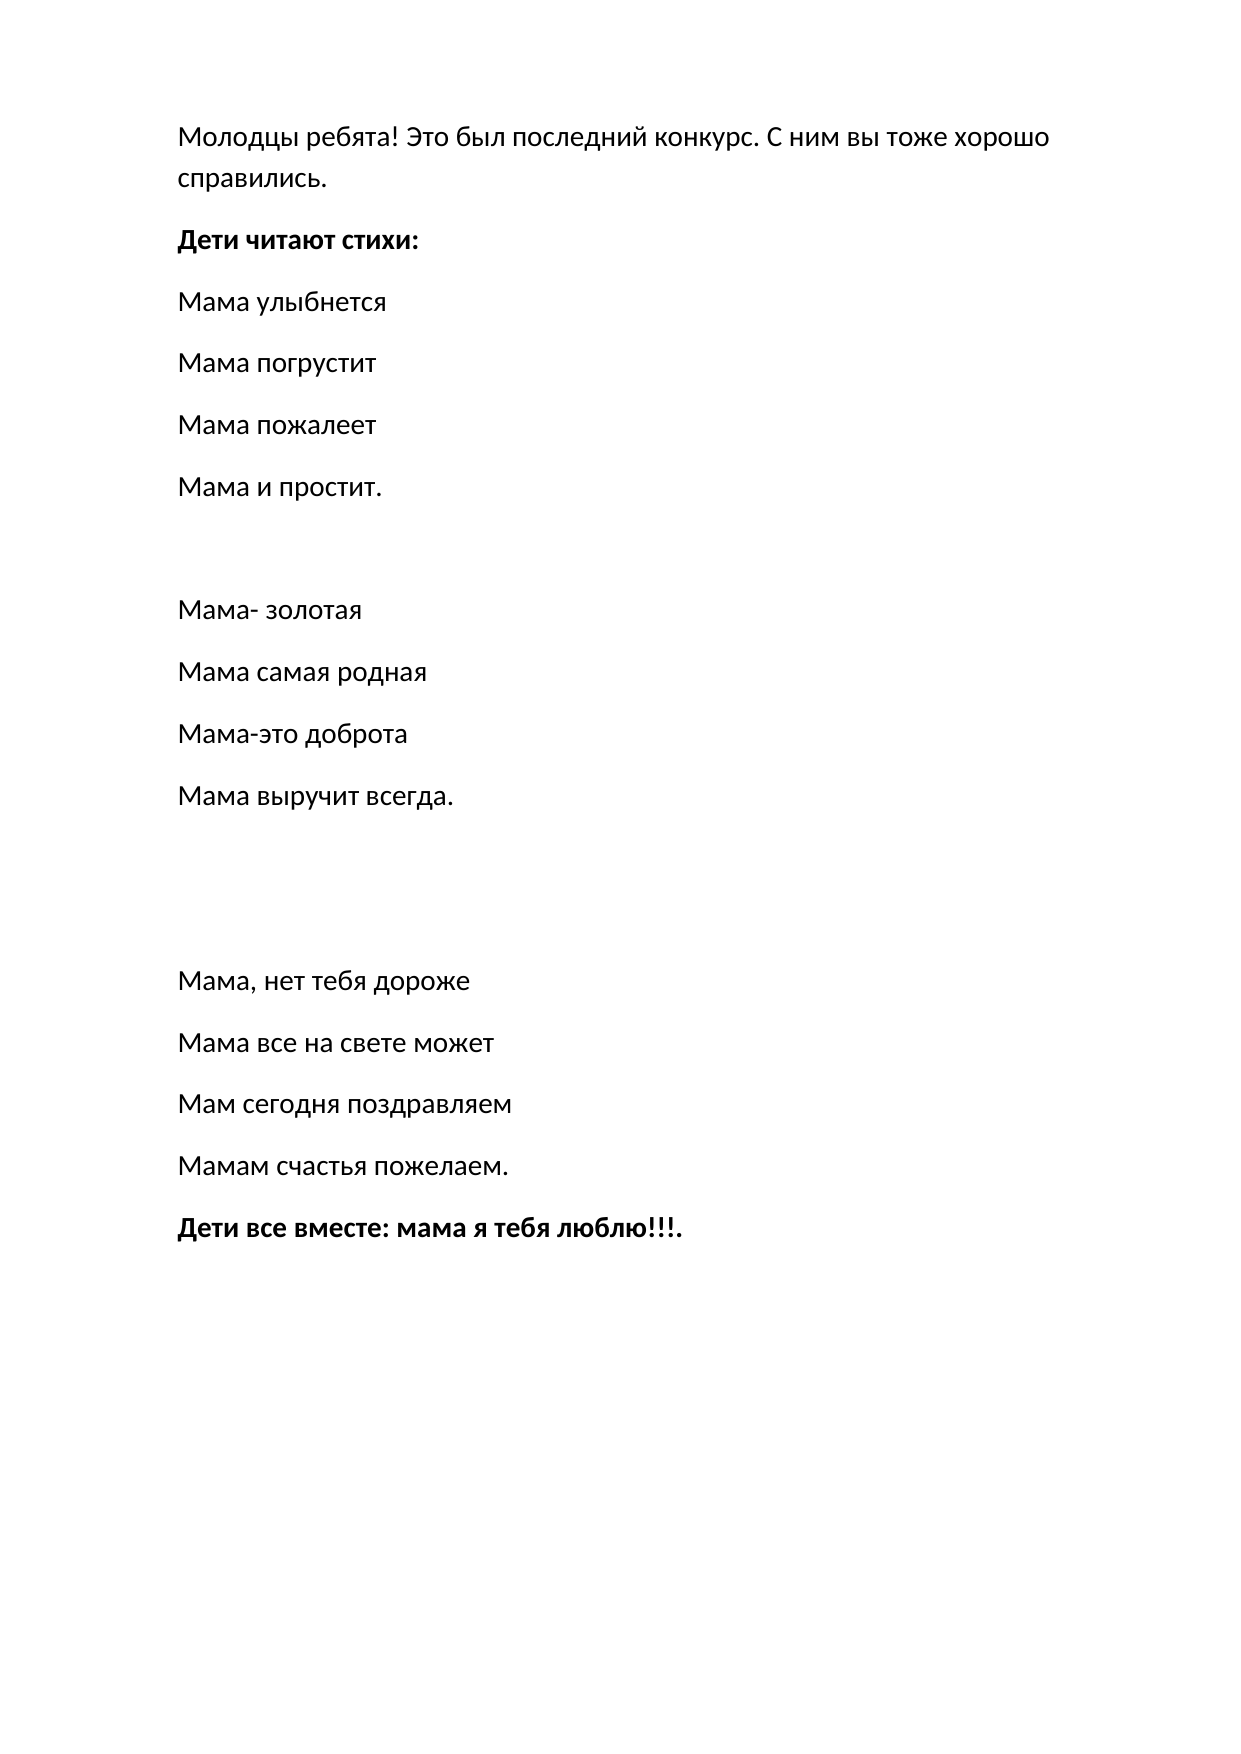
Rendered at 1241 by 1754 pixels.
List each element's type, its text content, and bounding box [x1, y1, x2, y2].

text Мама улыбнется [177, 283, 1152, 318]
text Мама все на свете может [177, 1024, 1152, 1059]
text Мама пожалеет [177, 406, 1152, 442]
text Мама погрустит [177, 344, 1152, 380]
text Мама выручит всегда. [177, 777, 1152, 812]
text Мам сегодня поздравляем [177, 1086, 1152, 1121]
text Дети все вместе: мама я тебя люблю!!!. [177, 1209, 1152, 1245]
text Мама-это доброта [177, 715, 1152, 751]
text Мама- золотая [177, 591, 1152, 627]
text Дети читают стихи: [177, 221, 1152, 256]
text Мама самая родная [177, 653, 1152, 689]
text Мама, нет тебя дороже [177, 962, 1152, 998]
text Мама и простит. [177, 468, 1152, 503]
text Мамам счастья пожелаем. [177, 1147, 1152, 1183]
text Молодцы ребята! Это был последний конкурс. С ним вы тоже хорошо справились. [177, 118, 1152, 195]
